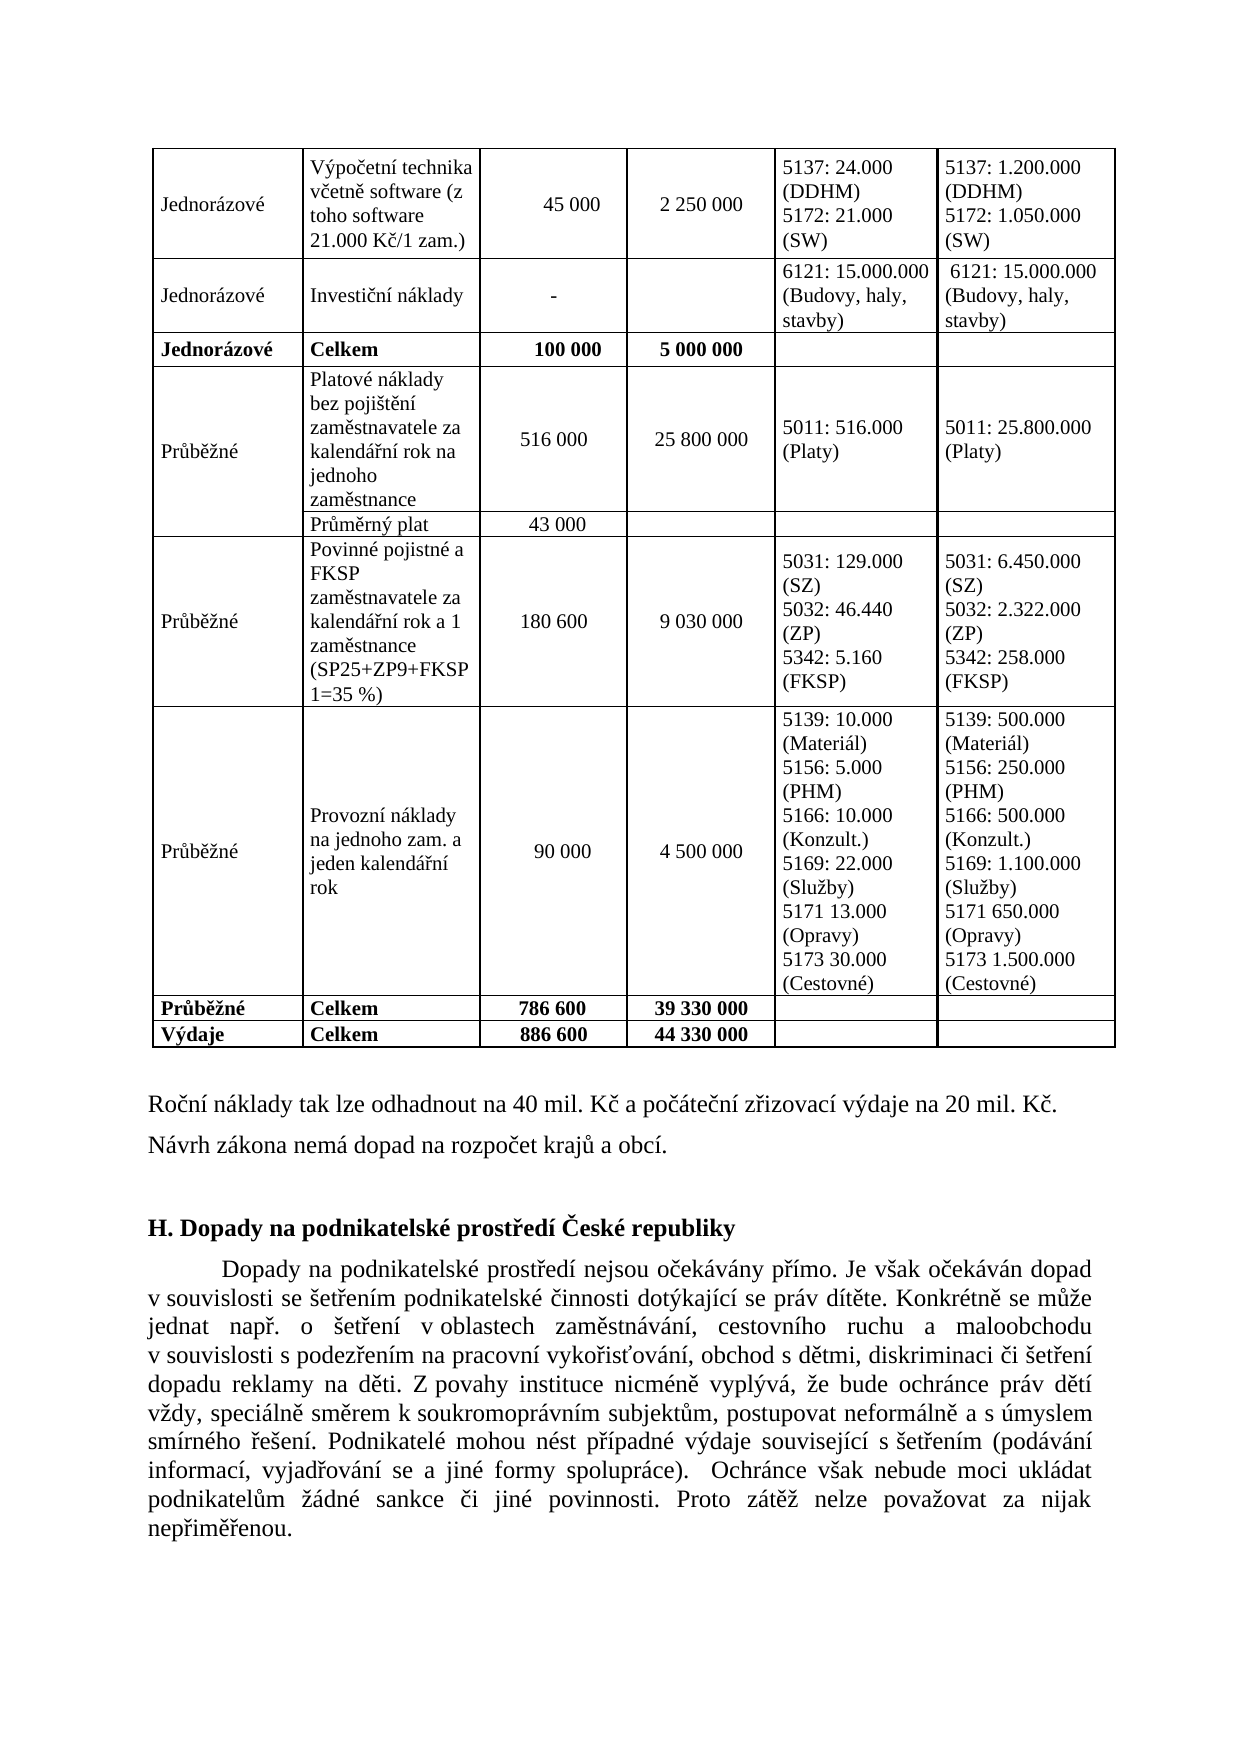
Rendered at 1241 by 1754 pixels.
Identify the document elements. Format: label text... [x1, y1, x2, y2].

table_cell Průběžné [154, 996, 302, 1020]
table_cell Investiční náklady [304, 259, 479, 332]
text Návrh zákona nemá dopad na rozpočet krajů a obcí. [148, 1130, 1093, 1159]
table_cell 39 330 000 [628, 996, 774, 1020]
text Dopady na podnikatelské prostředí nejsou očekávány přímo. Je však očekáván dopad v souvislosti se šetřením podnikatelské činnosti dotýkající se práv dítěte. Konkrétně se může jednat např. o šetření v oblastech zaměstnávání, cestovního ruchu a maloobchodu v souvislosti s podezřením na pracovní vykořisťování, obchod s dětmi, diskriminaci či šetření dopadu reklamy na děti. Z povahy instituce nicméně vyplývá, že bude ochránce práv dětí vždy, speciálně směrem k soukromoprávním subjektům, postupovat neformálně a s úmyslem smírného řešení. Podnikatelé mohou nést případné výdaje související s šetřením (podávání informací, vyjadřování se a jiné formy spolupráce). Ochránce však nebude moci ukládat podnikatelům žádné sankce či jiné povinnosti. Proto zátěž nelze považovat za nijak nepřiměřenou. [148, 1254, 1093, 1541]
table_cell 90 000 [481, 707, 626, 995]
table_cell [776, 333, 936, 366]
table_cell 9 030 000 [628, 537, 774, 706]
table_cell Výpočetní technika včetně software (z toho software 21.000 Kč/1 zam.) [304, 149, 479, 258]
table_cell 4 500 000 [628, 707, 774, 995]
table_cell Jednorázové [154, 259, 302, 332]
table_cell 6121: 15.000.000 (Budovy, haly, stavby) [939, 259, 1114, 332]
table_cell 44 330 000 [628, 1021, 774, 1046]
table_cell 5 000 000 [628, 333, 774, 366]
table_cell [776, 996, 936, 1020]
table_cell 180 600 [481, 537, 626, 706]
table_cell 5139: 500.000 (Materiál) 5156: 250.000 (PHM) 5166: 500.000 (Konzult.) 5169: 1.100.000 (Služby) 5171 650.000 (Opravy) 5173 1.500.000 (Cestovné) [939, 707, 1114, 995]
table_cell 5011: 25.800.000 (Platy) [939, 367, 1114, 511]
table_cell Platové náklady bez pojištění zaměstnavatele za kalendářní rok na jednoho zaměstnance [304, 367, 479, 511]
table_cell 5137: 24.000 (DDHM) 5172: 21.000 (SW) [776, 149, 936, 258]
table_cell 886 600 [481, 1021, 626, 1046]
table_cell 5137: 1.200.000 (DDHM) 5172: 1.050.000 (SW) [939, 149, 1114, 258]
table_cell - [481, 259, 626, 332]
table_cell [628, 259, 774, 332]
table_cell [939, 512, 1114, 536]
table_cell Jednorázové [154, 333, 302, 366]
table_cell 786 600 [481, 996, 626, 1020]
text Roční náklady tak lze odhadnout na 40 mil. Kč a počáteční zřizovací výdaje na 20 mil. Kč. [148, 1089, 1093, 1118]
table_cell 5139: 10.000 (Materiál) 5156: 5.000 (PHM) 5166: 10.000 (Konzult.) 5169: 22.000 (Služby) 5171 13.000 (Opravy) 5173 30.000 (Cestovné) [776, 707, 936, 995]
table_cell [776, 1021, 936, 1046]
table_cell Průměrný plat [304, 512, 479, 536]
table_cell [939, 333, 1114, 366]
table_cell 6121: 15.000.000 (Budovy, haly, stavby) [776, 259, 936, 332]
table_cell 5031: 129.000 (SZ) 5032: 46.440 (ZP) 5342: 5.160 (FKSP) [776, 537, 936, 706]
table_cell Celkem [304, 996, 479, 1020]
table_cell Průběžné [154, 707, 302, 995]
table_cell 100 000 [481, 333, 626, 366]
table_cell 45 000 [481, 149, 626, 258]
table_cell Provozní náklady na jednoho zam. a jeden kalendářní rok [304, 707, 479, 995]
table_cell 5031: 6.450.000 (SZ) 5032: 2.322.000 (ZP) 5342: 258.000 (FKSP) [939, 537, 1114, 706]
table_cell Průběžné [154, 367, 302, 536]
table_cell 516 000 [481, 367, 626, 511]
text H. Dopady na podnikatelské prostředí České republiky [148, 1213, 1093, 1241]
table_cell [939, 1021, 1114, 1046]
table_cell [628, 512, 774, 536]
table_cell Jednorázové [154, 149, 302, 258]
table_cell 2 250 000 [628, 149, 774, 258]
table_cell Povinné pojistné a FKSP zaměstnavatele za kalendářní rok a 1 zaměstnance (SP25+ZP9+FKSP1=35 %) [304, 537, 479, 706]
table_cell Celkem [304, 333, 479, 366]
table_cell [776, 512, 936, 536]
table_cell Výdaje [154, 1021, 302, 1046]
table_cell 43 000 [481, 512, 626, 536]
table_cell Celkem [304, 1021, 479, 1046]
table_cell [939, 996, 1114, 1020]
table_cell Průběžné [154, 537, 302, 706]
table_cell 25 800 000 [628, 367, 774, 511]
table_cell 5011: 516.000 (Platy) [776, 367, 936, 511]
